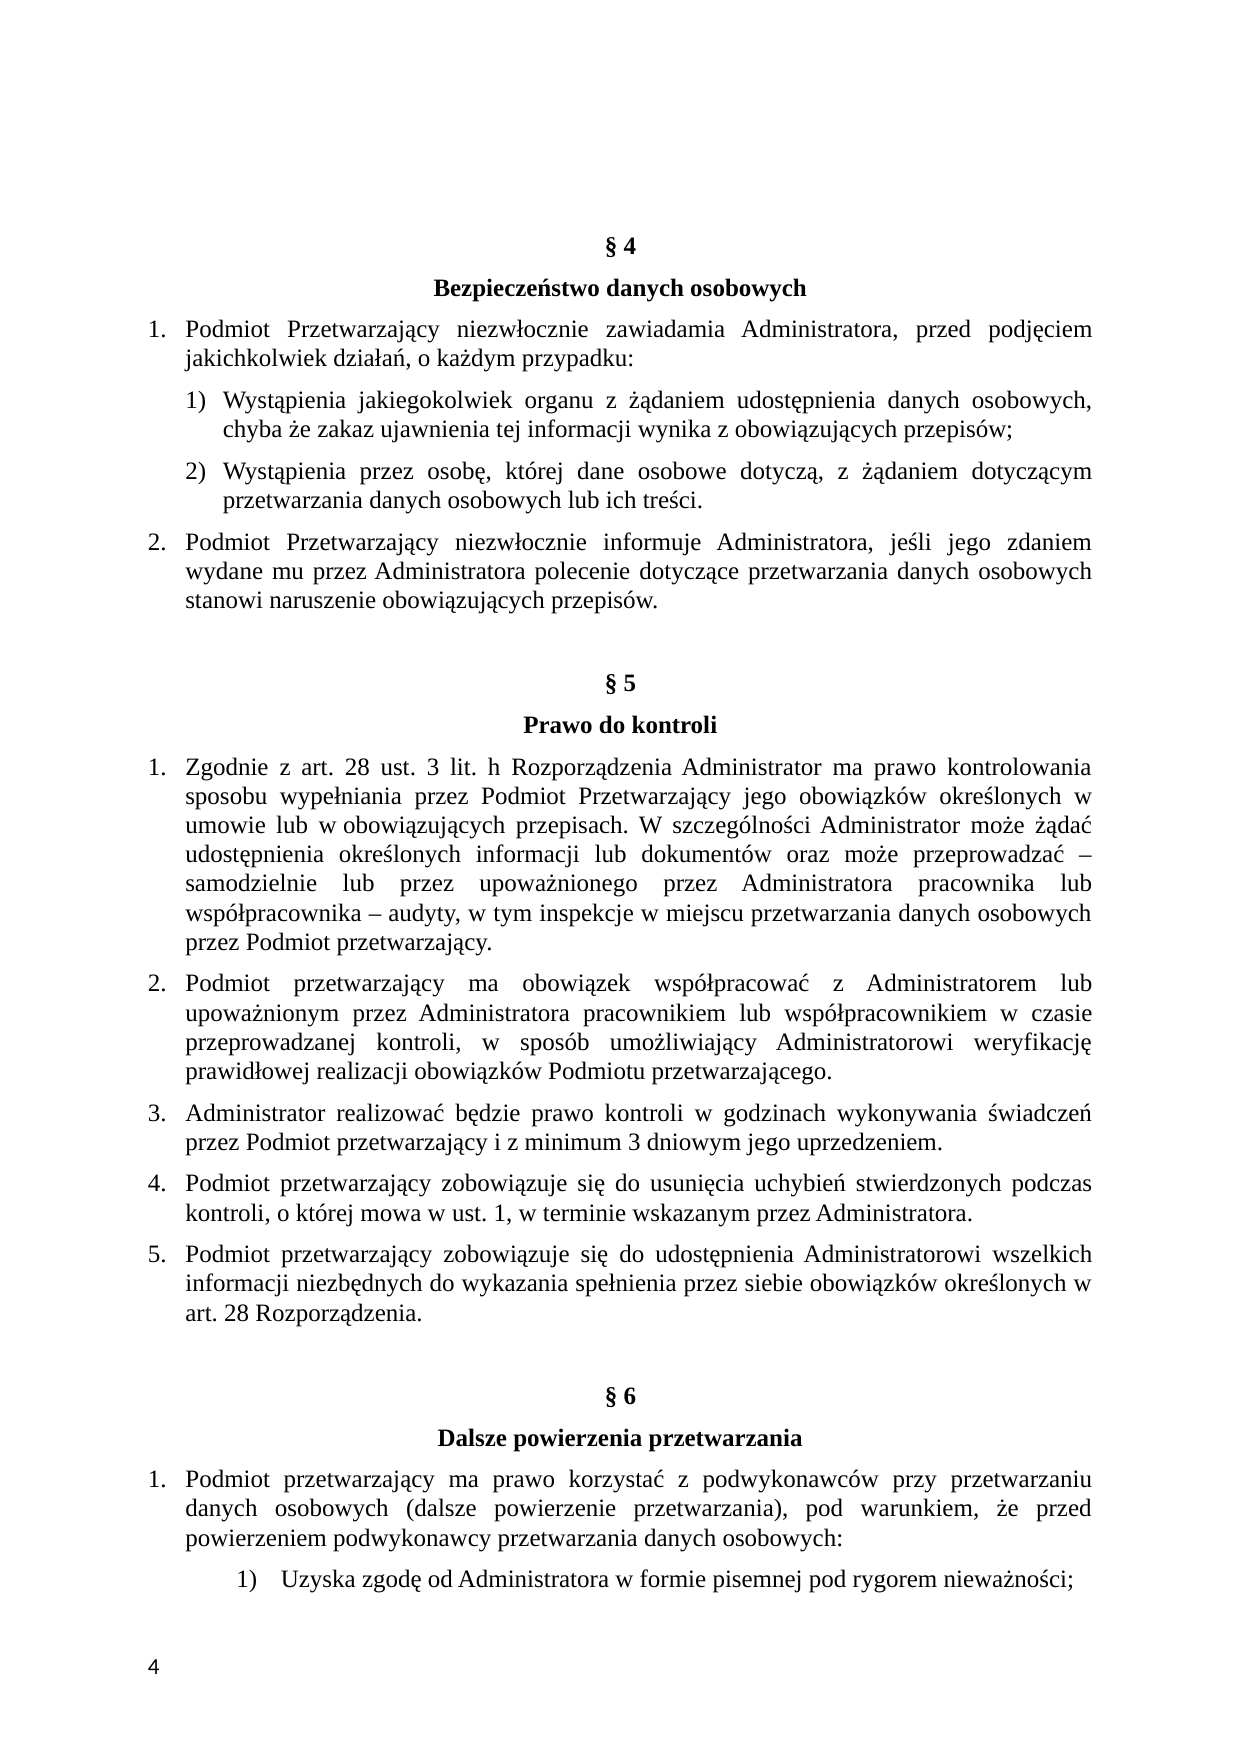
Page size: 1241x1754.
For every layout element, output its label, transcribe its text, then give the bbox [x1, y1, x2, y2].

list Wystąpienia jakiegokolwiek organu z żądaniem udostępnienia danych osobowych, chyba że zakaz ujawnienia tej informacji wynika z obowiązujących przepisów; [185, 385, 1093, 443]
list Uzyska zgodę od Administratora w formie pisemnej pod rygorem nieważności; [236, 1564, 1093, 1593]
list Podmiot Przetwarzający niezwłocznie informuje Administratora, jeśli jego zdaniem wydane mu przez Administratora polecenie dotyczące przetwarzania danych osobowych stanowi naruszenie obowiązujących przepisów. [148, 527, 1093, 614]
text § 5 [148, 668, 1093, 698]
list Podmiot przetwarzający zobowiązuje się do udostępnienia Administratorowi wszelkich informacji niezbędnych do wykazania spełnienia przez siebie obowiązków określonych w art. 28 Rozporządzenia. [148, 1239, 1093, 1327]
text § 4 [148, 231, 1093, 260]
list Podmiot przetwarzający ma prawo korzystać z podwykonawców przy przetwarzaniu danych osobowych (dalsze powierzenie przetwarzania), pod warunkiem, że przed powierzeniem podwykonawcy przetwarzania danych osobowych: [148, 1464, 1093, 1552]
list Zgodnie z art. 28 ust. 3 lit. h Rozporządzenia Administrator ma prawo kontrolowania sposobu wypełniania przez Podmiot Przetwarzający jego obowiązków określonych w umowie lub w obowiązujących przepisach. W szczególności Administrator może żądać udostępnienia określonych informacji lub dokumentów oraz może przeprowadzać – samodzielnie lub przez upoważnionego przez Administratora pracownika lub współpracownika – audyty, w tym inspekcje w miejscu przetwarzania danych osobowych przez Podmiot przetwarzający. [148, 752, 1093, 956]
text Dalsze powierzenia przetwarzania [148, 1423, 1093, 1452]
text Bezpieczeństwo danych osobowych [148, 273, 1093, 302]
list Wystąpienia przez osobę, której dane osobowe dotyczą, z żądaniem dotyczącym przetwarzania danych osobowych lub ich treści. [185, 456, 1093, 514]
list Podmiot Przetwarzający niezwłocznie zawiadamia Administratora, przed podjęciem jakichkolwiek działań, o każdym przypadku: [148, 314, 1093, 373]
list Administrator realizować będzie prawo kontroli w godzinach wykonywania świadczeń przez Podmiot przetwarzający i z minimum 3 dniowym jego uprzedzeniem. [148, 1098, 1093, 1156]
list Podmiot przetwarzający zobowiązuje się do usunięcia uchybień stwierdzonych podczas kontroli, o której mowa w ust. 1, w terminie wskazanym przez Administratora. [148, 1168, 1093, 1227]
text Prawo do kontroli [148, 710, 1093, 739]
text § 6 [148, 1381, 1093, 1410]
list Podmiot przetwarzający ma obowiązek współpracować z Administratorem lub upoważnionym przez Administratora pracownikiem lub współpracownikiem w czasie przeprowadzanej kontroli, w sposób umożliwiający Administratorowi weryfikację prawidłowej realizacji obowiązków Podmiotu przetwarzającego. [148, 968, 1093, 1085]
